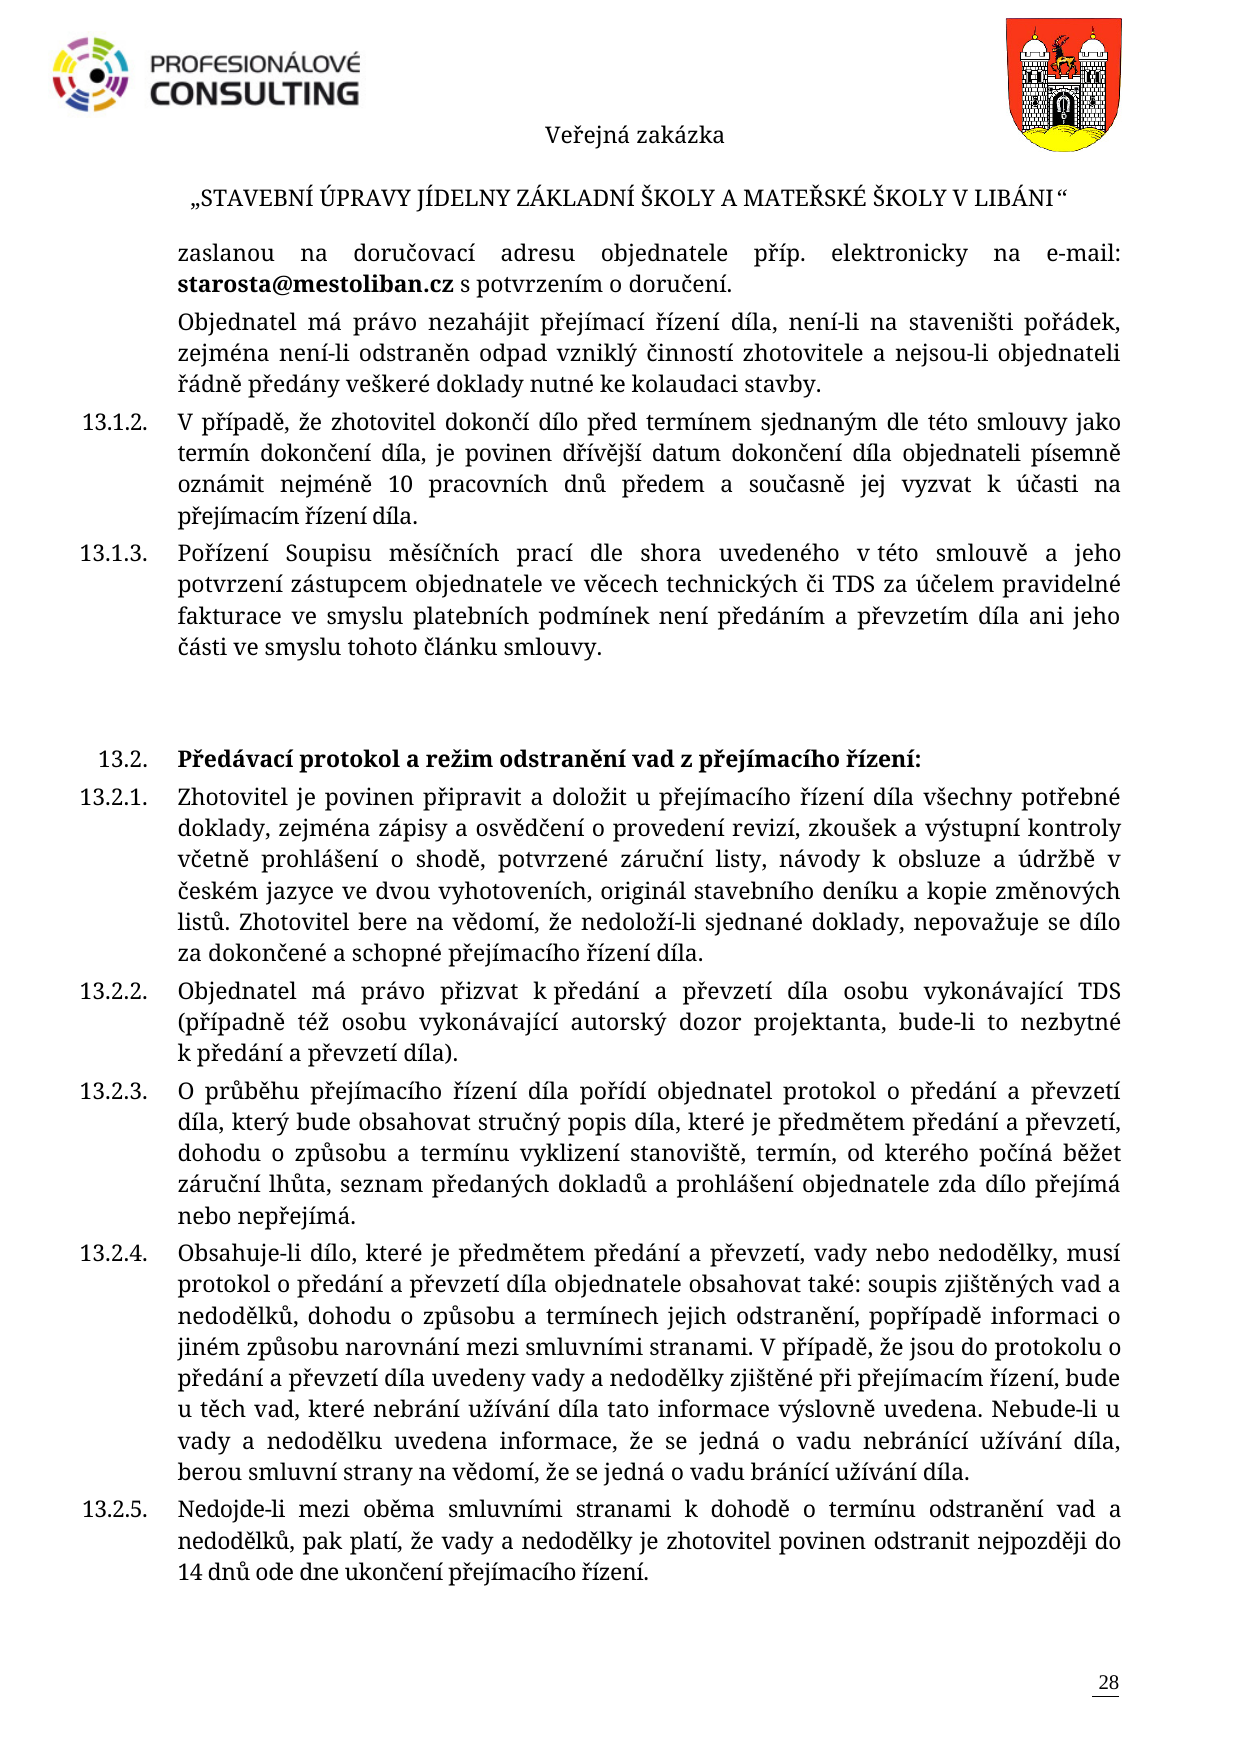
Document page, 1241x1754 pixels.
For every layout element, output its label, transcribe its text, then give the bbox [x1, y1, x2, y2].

list Obsahuje-li dílo, které je předmětem předání a převzetí, vady nebo nedodělky, musí protokol o předání a převzetí díla objednatele obsahovat také: soupis zjištěných vad a nedodělků, dohodu o způsobu a termínech jejich odstranění, popřípadě informaci o jiném způsobu narovnání mezi smluvními stranami. V případě, že jsou do protokolu o předání a převzetí díla uvedeny vady a nedodělky zjištěné při přejímacím řízení, bude u těch vad, které nebrání užívání díla tato informace výslovně uvedena. Nebude-li u vady a nedodělku uvedena informace, že se jedná o vadu nebránící užívání díla, berou smluvní strany na vědomí, že se jedná o vadu bránící užívání díla. [148, 1237, 1122, 1487]
list O průběhu přejímacího řízení díla pořídí objednatel protokol o předání a převzetí díla, který bude obsahovat stručný popis díla, které je předmětem předání a převzetí, dohodu o způsobu a termínu vyklizení stanoviště, termín, od kterého počíná běžet záruční lhůta, seznam předaných dokladů a prohlášení objednatele zda dílo přejímá nebo nepřejímá. [148, 1074, 1122, 1231]
picture [1005, 18, 1122, 152]
list Zhotovitel je povinen připravit a doložit u přejímacího řízení díla všechny potřebné doklady, zejména zápisy a osvědčení o provedení revizí, zkoušek a výstupní kontroly včetně prohlášení o shodě, potvrzené záruční listy, návody k obsluze a údržbě v českém jazyce ve dvou vyhotoveních, originál stavebního deníku a kopie změnových listů. Zhotovitel bere na vědomí, že nedoloží-li sjednané doklady, nepovažuje se dílo za dokončené a schopné přejímacího řízení díla. [148, 781, 1122, 968]
list Nedojde-li mezi oběma smluvními stranami k dohodě o termínu odstranění vad a nedodělků, pak platí, že vady a nedodělky je zhotovitel povinen odstranit nejpozději do 14 dnů ode dne ukončení přejímacího řízení. [148, 1493, 1122, 1587]
list Předávací protokol a režim odstranění vad z přejímacího řízení: [148, 743, 1122, 774]
list Objednatel má právo nezahájit přejímací řízení díla, není-li na staveništi pořádek, zejména není-li odstraněn odpad vzniklý činností zhotovitele a nejsou-li objednateli řádně předány veškeré doklady nutné ke kolaudaci stavby. [177, 306, 1122, 399]
picture [47, 31, 366, 118]
list Objednatel má právo přizvat k předání a převzetí díla osobu vykonávající TDS (případně též osobu vykonávající autorský dozor projektanta, bude-li to nezbytné k předání a převzetí díla). [148, 974, 1122, 1068]
list V případě, že zhotovitel dokončí dílo před termínem sjednaným dle této smlouvy jako termín dokončení díla, je povinen dřívější datum dokončení díla objednateli písemně oznámit nejméně 10 pracovních dnů předem a současně jej vyzvat k účasti na přejímacím řízení díla. [148, 406, 1122, 531]
list Pořízení Soupisu měsíčních prací dle shora uvedeného v této smlouvě a jeho potvrzení zástupcem objednatele ve věcech technických či TDS za účelem pravidelné fakturace ve smyslu platebních podmínek není předáním a převzetím díla ani jeho části ve smyslu tohoto článku smlouvy. [148, 537, 1122, 662]
